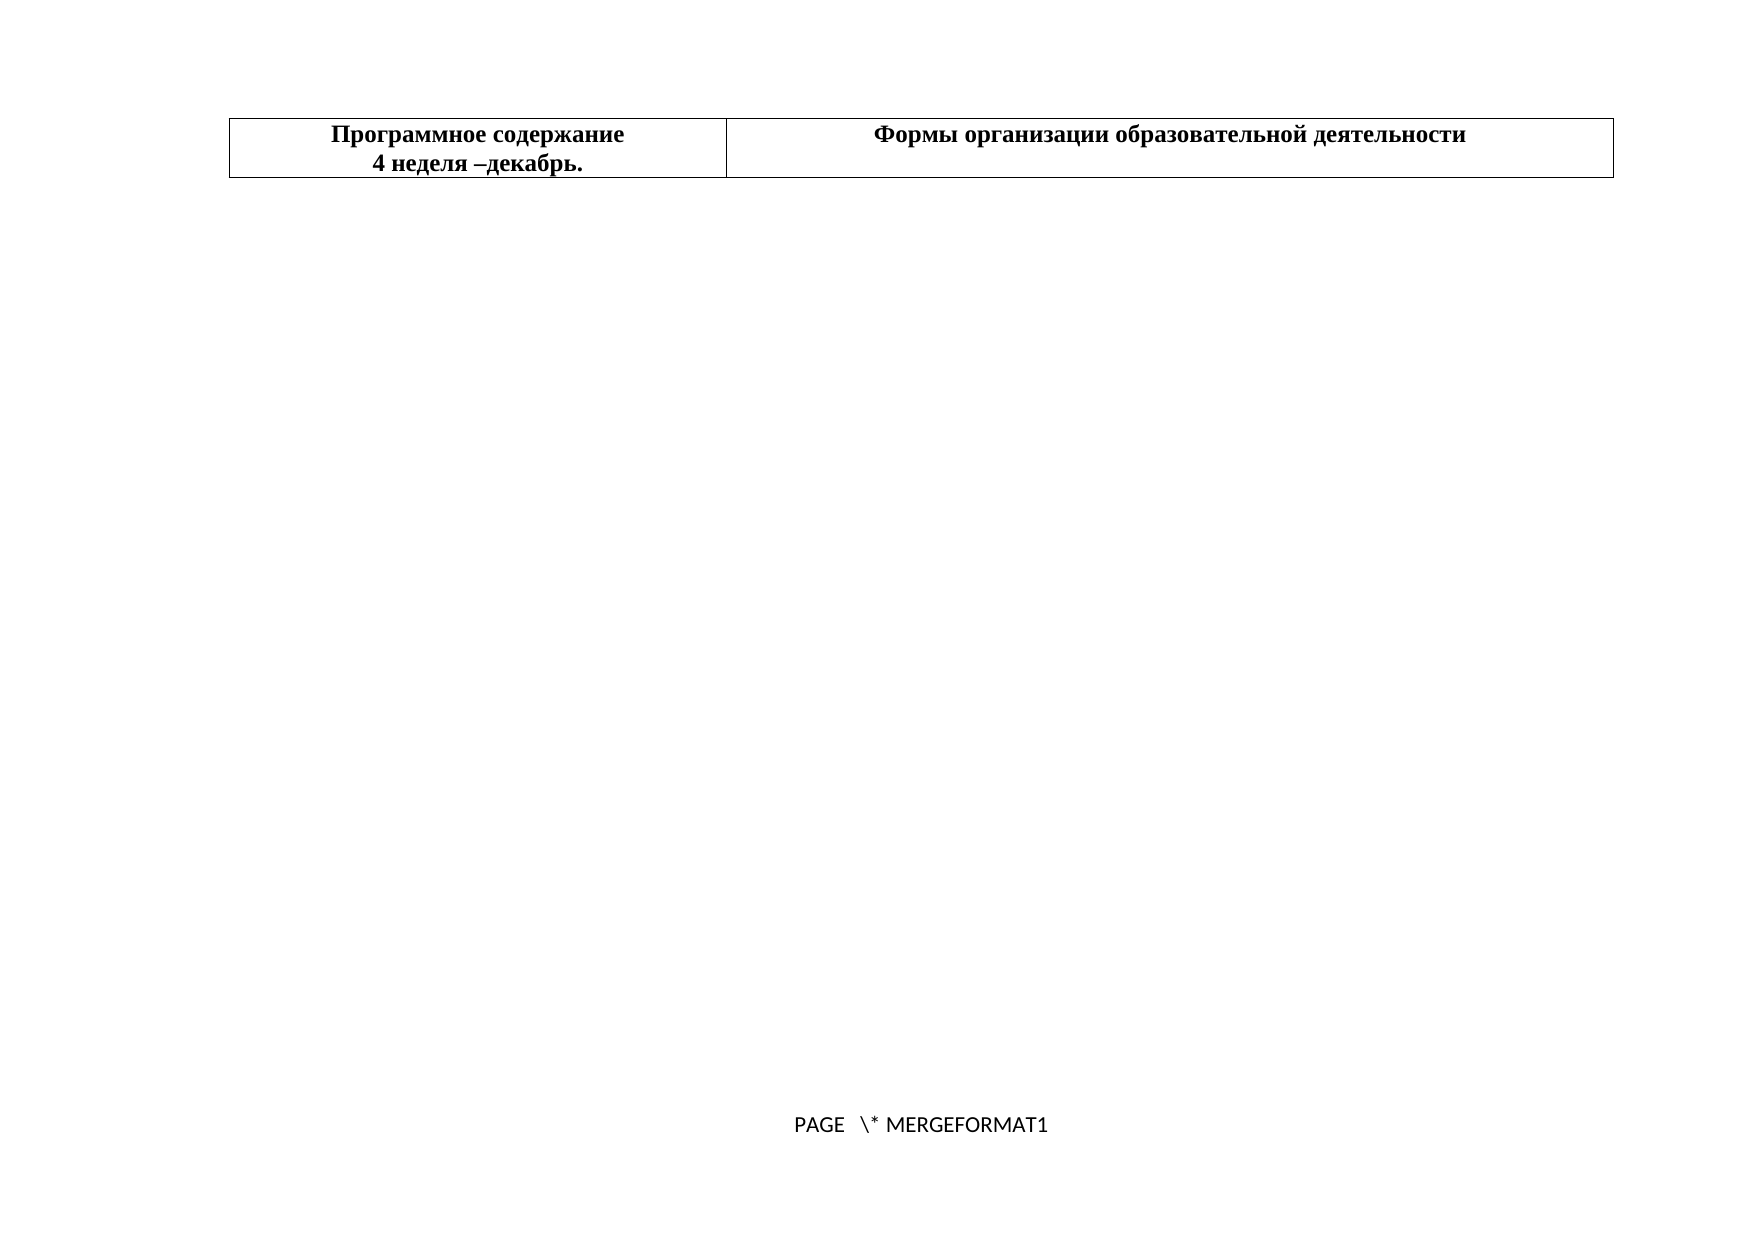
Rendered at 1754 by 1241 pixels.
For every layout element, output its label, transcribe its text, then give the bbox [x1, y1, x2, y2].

table_header Программное содержание 4 неделя –декабрь. [230, 119, 726, 177]
table_header Формы организации образовательной деятельности [727, 119, 1613, 177]
